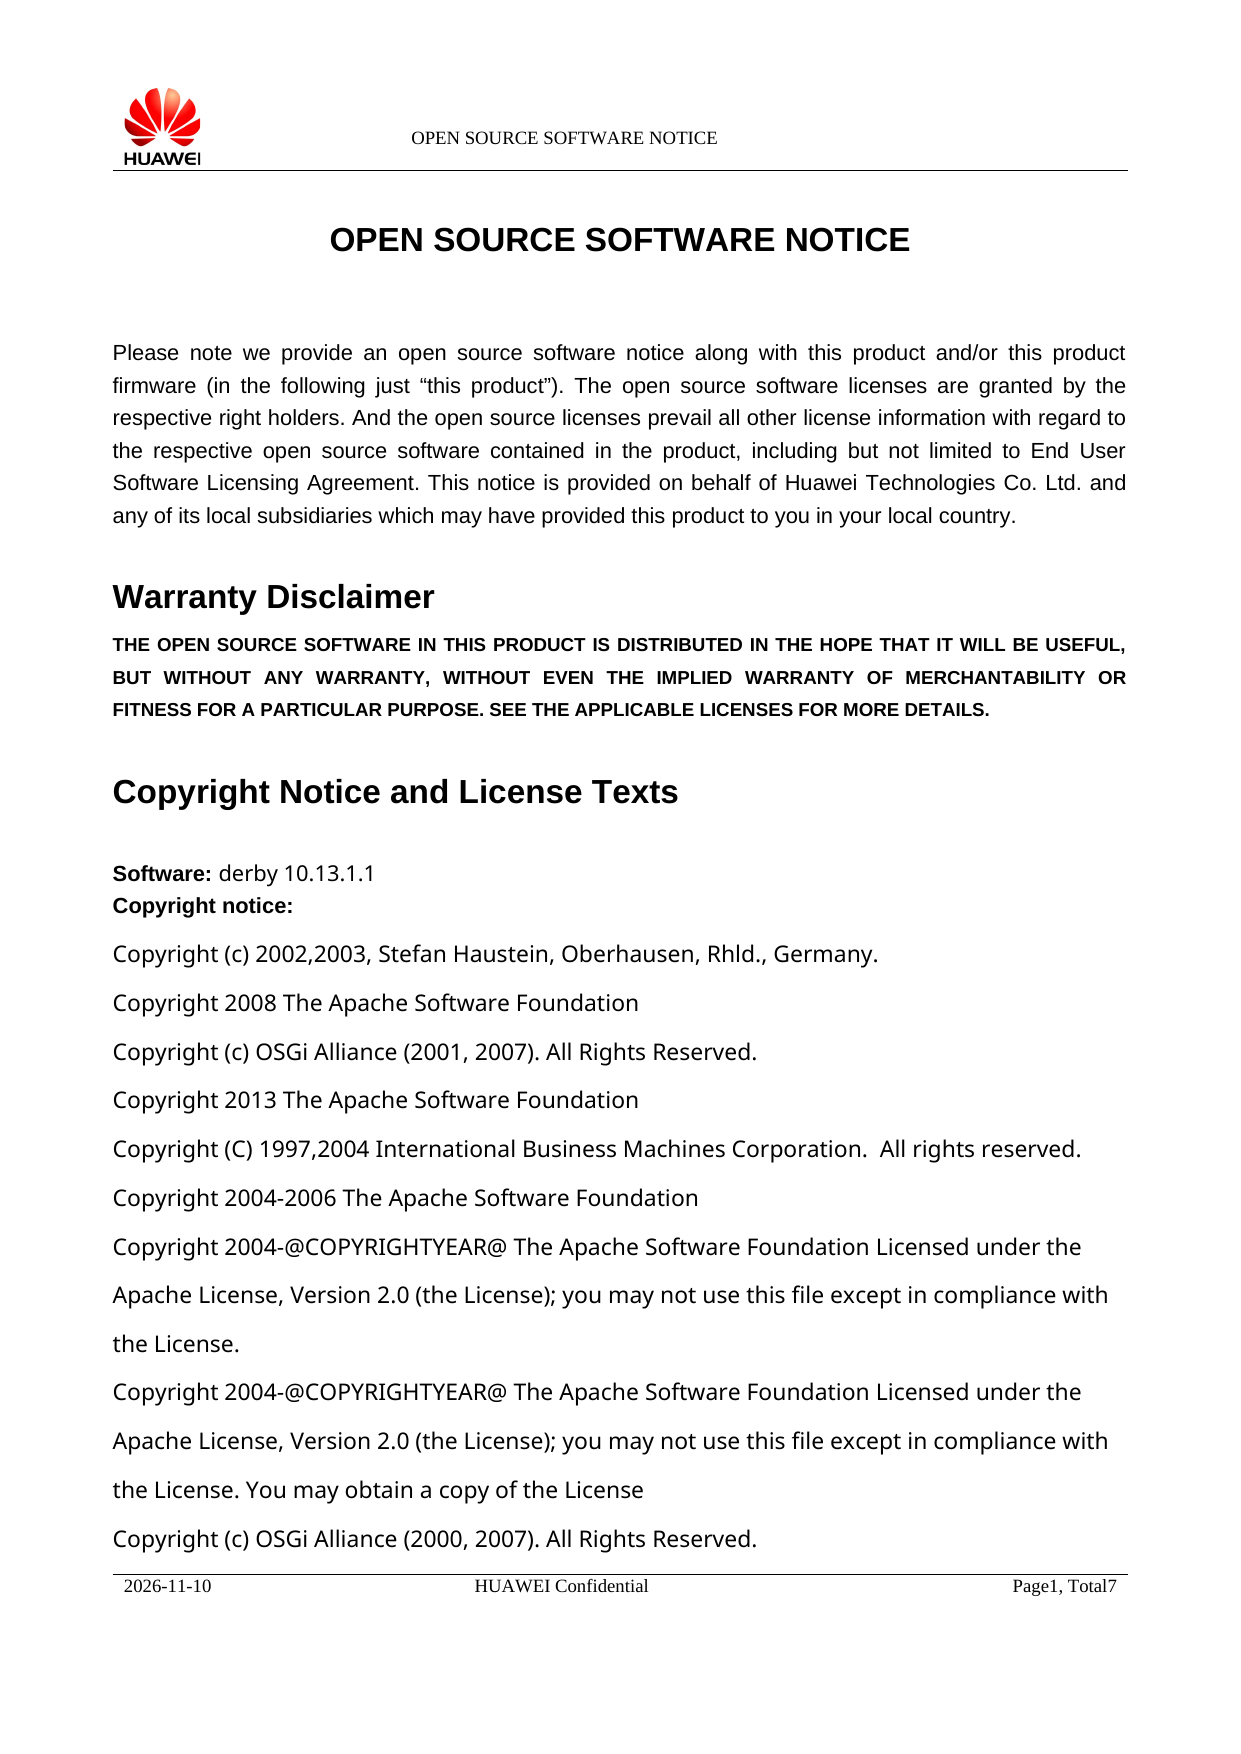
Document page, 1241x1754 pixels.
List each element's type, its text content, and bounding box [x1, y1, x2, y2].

text Copyright notice: Copyright (c) 2002,2003, Stefan Haustein, Oberhausen, Rhld., Germany. Copyright 2008 The Apache Software Foundation Copyright (c) OSGi Alliance (2001, 2007). All Rights Reserved. Copyright 2013 The Apache Software Foundation Copyright (C) 1997,2004 International Business Machines Corporation. All rights reserved. Copyright 2004-2006 The Apache Software Foundation Copyright 2004-@COPYRIGHTYEAR@ The Apache Software Foundation Licensed under the Apache License, Version 2.0 (the License); you may not use this file except in compliance with the License. [112, 889, 1128, 1360]
text Please note we provide an open source software notice along with this product and/or this product firmware (in the following just “this product”). The open source software licenses are granted by the respective right holders. And the open source licenses prevail all other license information with regard to the respective open source software contained in the product, including but not limited to End User Software Licensing Agreement. This notice is provided on behalf of Huawei Technologies Co. Ltd. and any of its local subsidiaries which may have provided this product to you in your local country. [112, 336, 1128, 531]
title Software: derby 10.13.1.1 [112, 856, 1128, 889]
text OPEN SOURCE SOFTWARE NOTICE [112, 206, 1128, 271]
text Warranty Disclaimer [112, 564, 1128, 629]
text Copyright Notice and License Texts [112, 759, 1128, 824]
text The open source software in this product is distributed in the hope that it will be useful, but WITHOUT ANY WARRANTY, without even the implied warranty of MERCHANTABILITY or FITNESS FOR A PARTICULAR PURPOSE. See the applicable licenses for more details. [112, 629, 1128, 726]
picture [124, 88, 201, 165]
